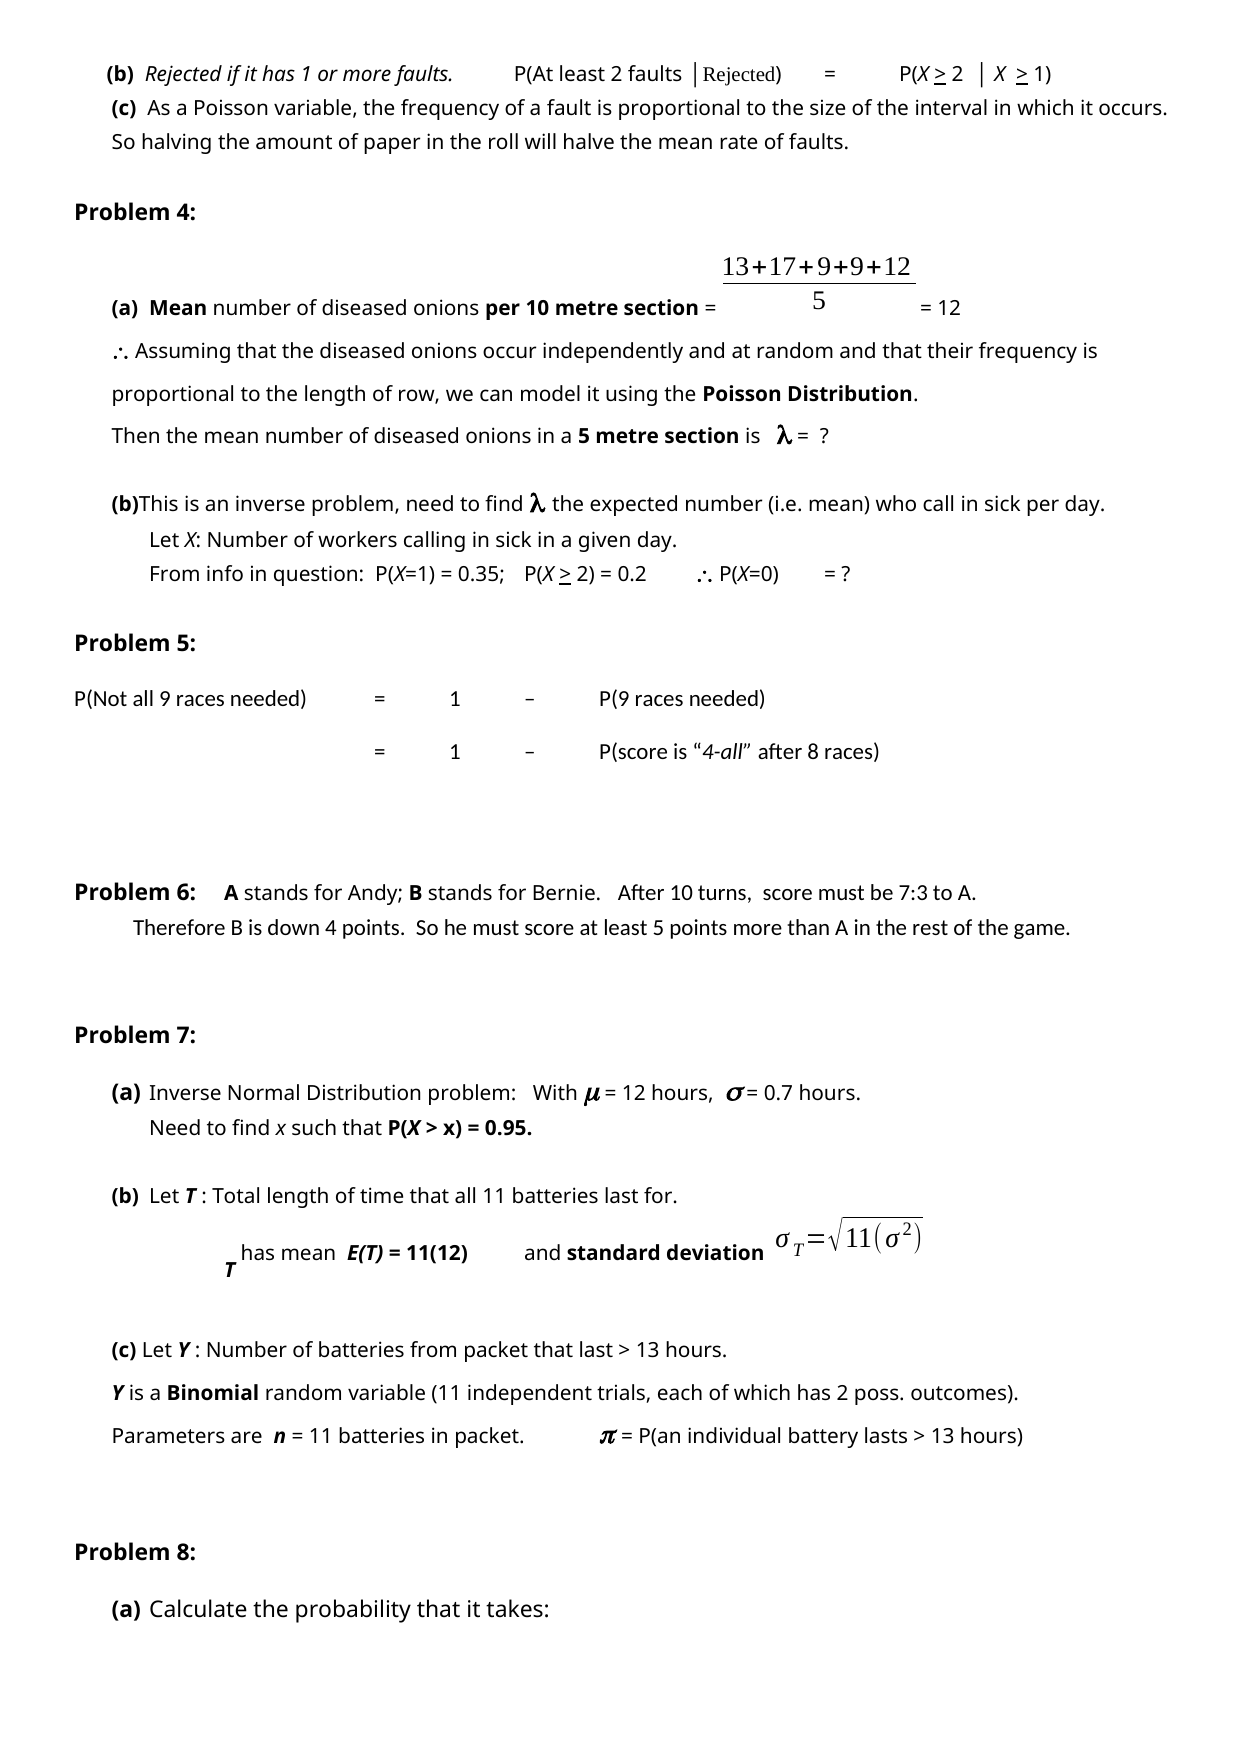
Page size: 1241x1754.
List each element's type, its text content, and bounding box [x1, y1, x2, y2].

text Problem 4: [74, 195, 1181, 227]
list = 1 – P(score is “4-all” after 8 races) [149, 737, 1181, 765]
text Y is a Binomial random variable (11 independent trials, each of which has 2 poss. outcomes). [111, 1378, 1181, 1407]
text From info in question: P(X=1) = 0.35; P(X > 2) = 0.2  P(X=0) = ? [149, 559, 1181, 588]
text Need to find x such that P(X > x) = 0.95. [111, 1113, 1181, 1142]
text  Assuming that the diseased onions occur independently and at random and that their frequency is proportional to the length of row, we can model it using the Poisson Distribution. [111, 336, 1181, 407]
text (b)This is an inverse problem, need to find  the expected number (i.e. mean) who call in sick per day. [74, 489, 1181, 518]
text Problem 8: [74, 1536, 1181, 1567]
text (c) Let Y : Number of batteries from packet that last > 13 hours. [111, 1336, 1181, 1364]
text Then the mean number of diseased onions in a 5 metre section is  = ? [74, 421, 1181, 450]
text Problem 7: [74, 1019, 1181, 1050]
list Calculate the probability that it takes: [111, 1592, 1181, 1624]
text Therefore B is down 4 points. So he must score at least 5 points more than A in the rest of the game. [133, 913, 1181, 941]
list T has mean E(T) = 11(12) and standard deviation [149, 1215, 1181, 1284]
list Mean number of diseased onions per 10 metre section = = 12 [111, 252, 1181, 322]
text Problem 6: A stands for Andy; B stands for Bernie. After 10 turns, score must be 7:3 to A. [74, 875, 1181, 907]
text Parameters are n = 11 batteries in packet.  = P(an individual battery lasts > 13 hours) [111, 1421, 1181, 1449]
text (a) Inverse Normal Distribution problem: With  = 12 hours,  = 0.7 hours. [111, 1076, 1181, 1107]
text P(Not all 9 races needed) = 1 – P(9 races needed) [74, 684, 1181, 712]
list (c) As a Poisson variable, the frequency of a fault is proportional to the size of the interval in which it occurs. So halving the amount of paper in the roll will halve the mean rate of faults. [111, 93, 1181, 156]
text Let X: Number of workers calling in sick in a given day. [74, 525, 1181, 554]
text Problem 5: [74, 627, 1181, 659]
text (b) Rejected if it has 1 or more faults. P(At least 2 faults │Rejected) = P(X > 2 │ X > 1) [74, 59, 1181, 88]
list Let T : Total length of time that all 11 batteries last for. [111, 1181, 1181, 1210]
